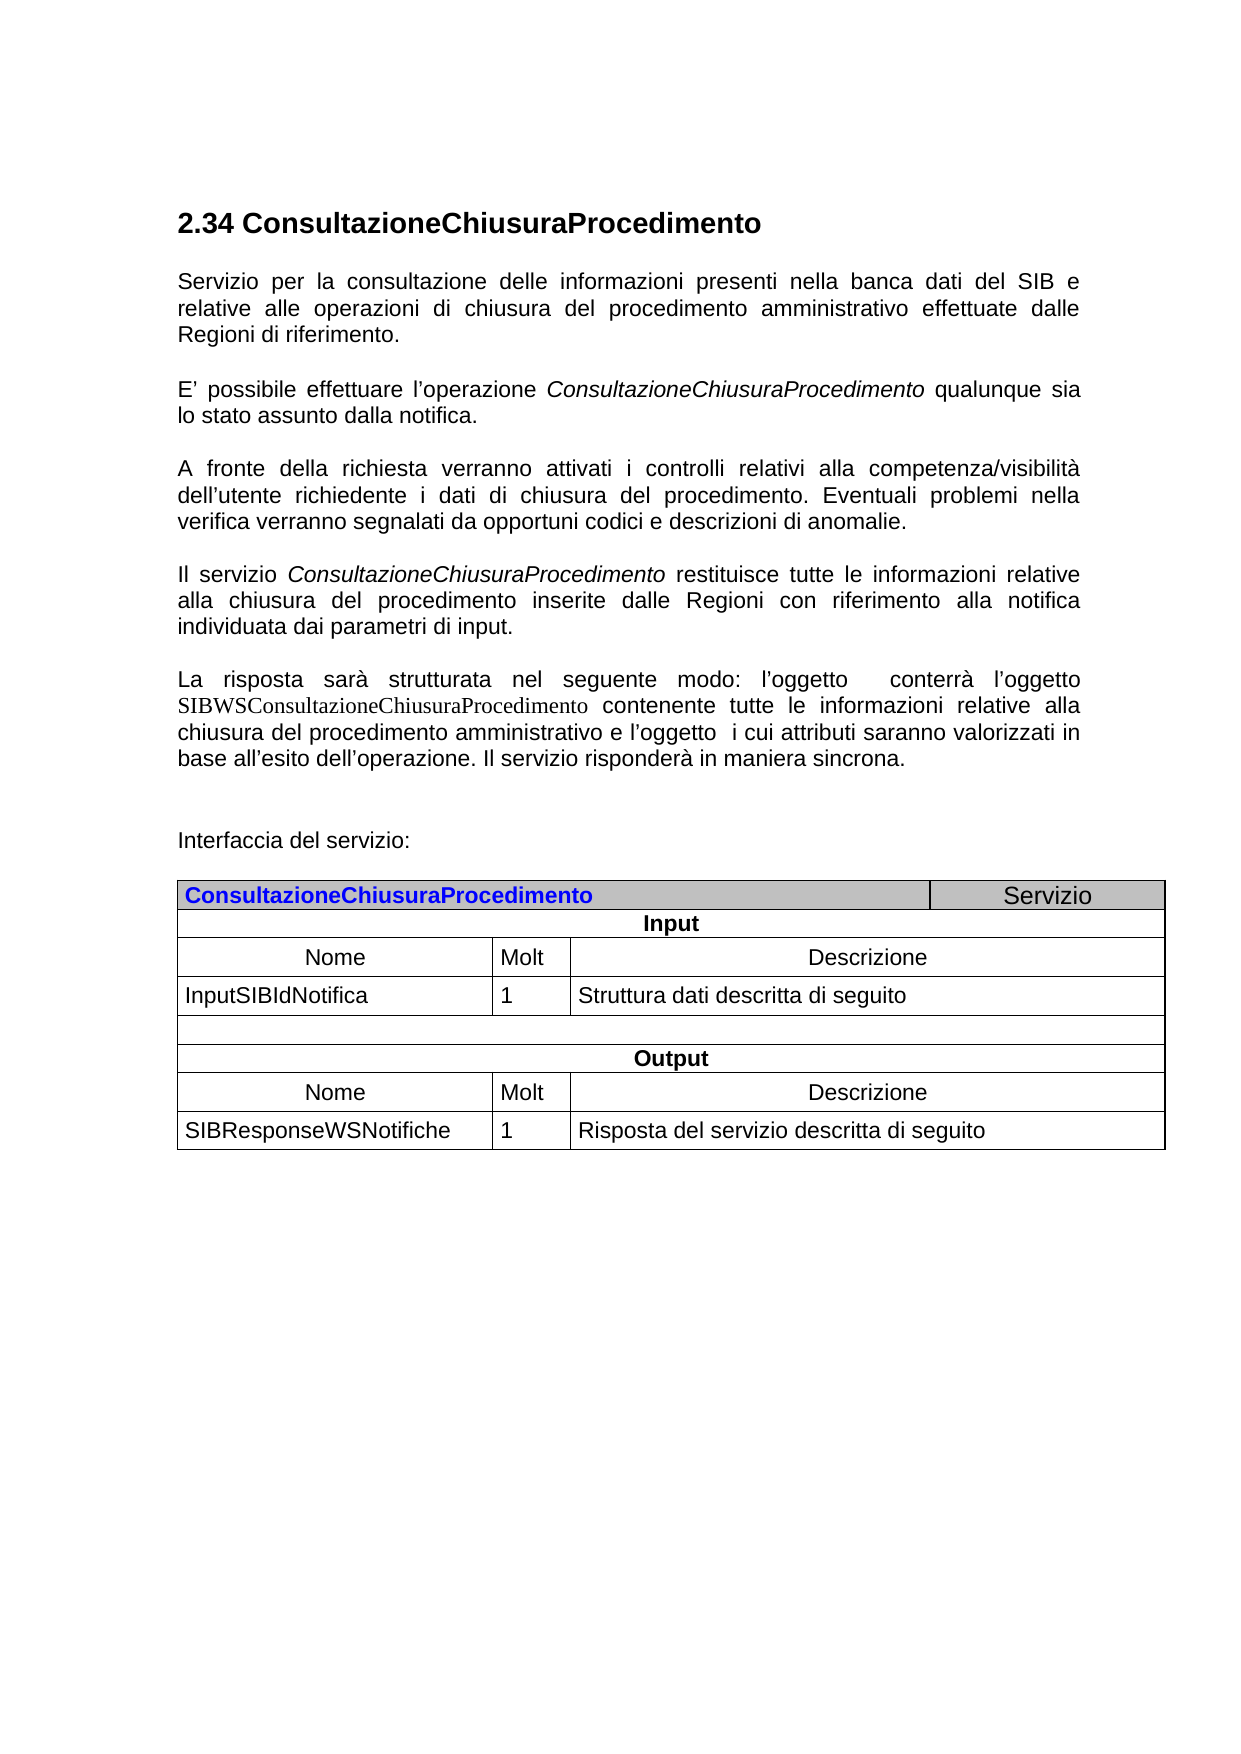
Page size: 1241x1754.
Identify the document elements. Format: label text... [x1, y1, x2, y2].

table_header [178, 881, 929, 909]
text A fronte della richiesta verranno attivati i controlli relativi alla competenza/visibilità dell’utente richiedente i dati di chiusura del procedimento. Eventuali problemi nella verifica verranno segnalati da opportuni codici e descrizioni di anomalie. [177, 455, 1081, 534]
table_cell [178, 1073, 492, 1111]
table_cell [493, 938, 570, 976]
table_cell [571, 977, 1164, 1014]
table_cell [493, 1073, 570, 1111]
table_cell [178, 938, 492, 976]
text Il servizio ConsultazioneChiusuraProcedimento restituisce tutte le informazioni relative alla chiusura del procedimento inserite dalle Regioni con riferimento alla notifica individuata dai parametri di input. [177, 561, 1081, 640]
text E’ possibile effettuare l’operazione ConsultazioneChiusuraProcedimento qualunque sia lo stato assunto dalla notifica. [177, 376, 1081, 429]
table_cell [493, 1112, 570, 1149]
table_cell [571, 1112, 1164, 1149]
text Interfaccia del servizio: [177, 827, 1081, 853]
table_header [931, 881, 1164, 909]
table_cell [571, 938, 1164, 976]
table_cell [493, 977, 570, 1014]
text Servizio per la consultazione delle informazioni presenti nella banca dati del SIB e relative alle operazioni di chiusura del procedimento amministrativo effettuate dalle Regioni di riferimento. [177, 268, 1081, 347]
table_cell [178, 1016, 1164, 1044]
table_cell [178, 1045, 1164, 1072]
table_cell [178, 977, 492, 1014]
text La risposta sarà strutturata nel seguente modo: l’oggetto SIBResponseWSNotifiche conterrà l’oggetto SIBWSConsultazioneChiusuraProcedimento contenente tutte le informazioni relative alla chiusura del procedimento amministrativo e l’oggetto ISWSResponse i cui attributi saranno valorizzati in base all’esito dell’operazione. Il servizio risponderà in maniera sincrona. [177, 666, 1081, 772]
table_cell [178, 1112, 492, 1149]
subtitle 2.34 ConsultazioneChiusuraProcedimento [177, 206, 1081, 239]
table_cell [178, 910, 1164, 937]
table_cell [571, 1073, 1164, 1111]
